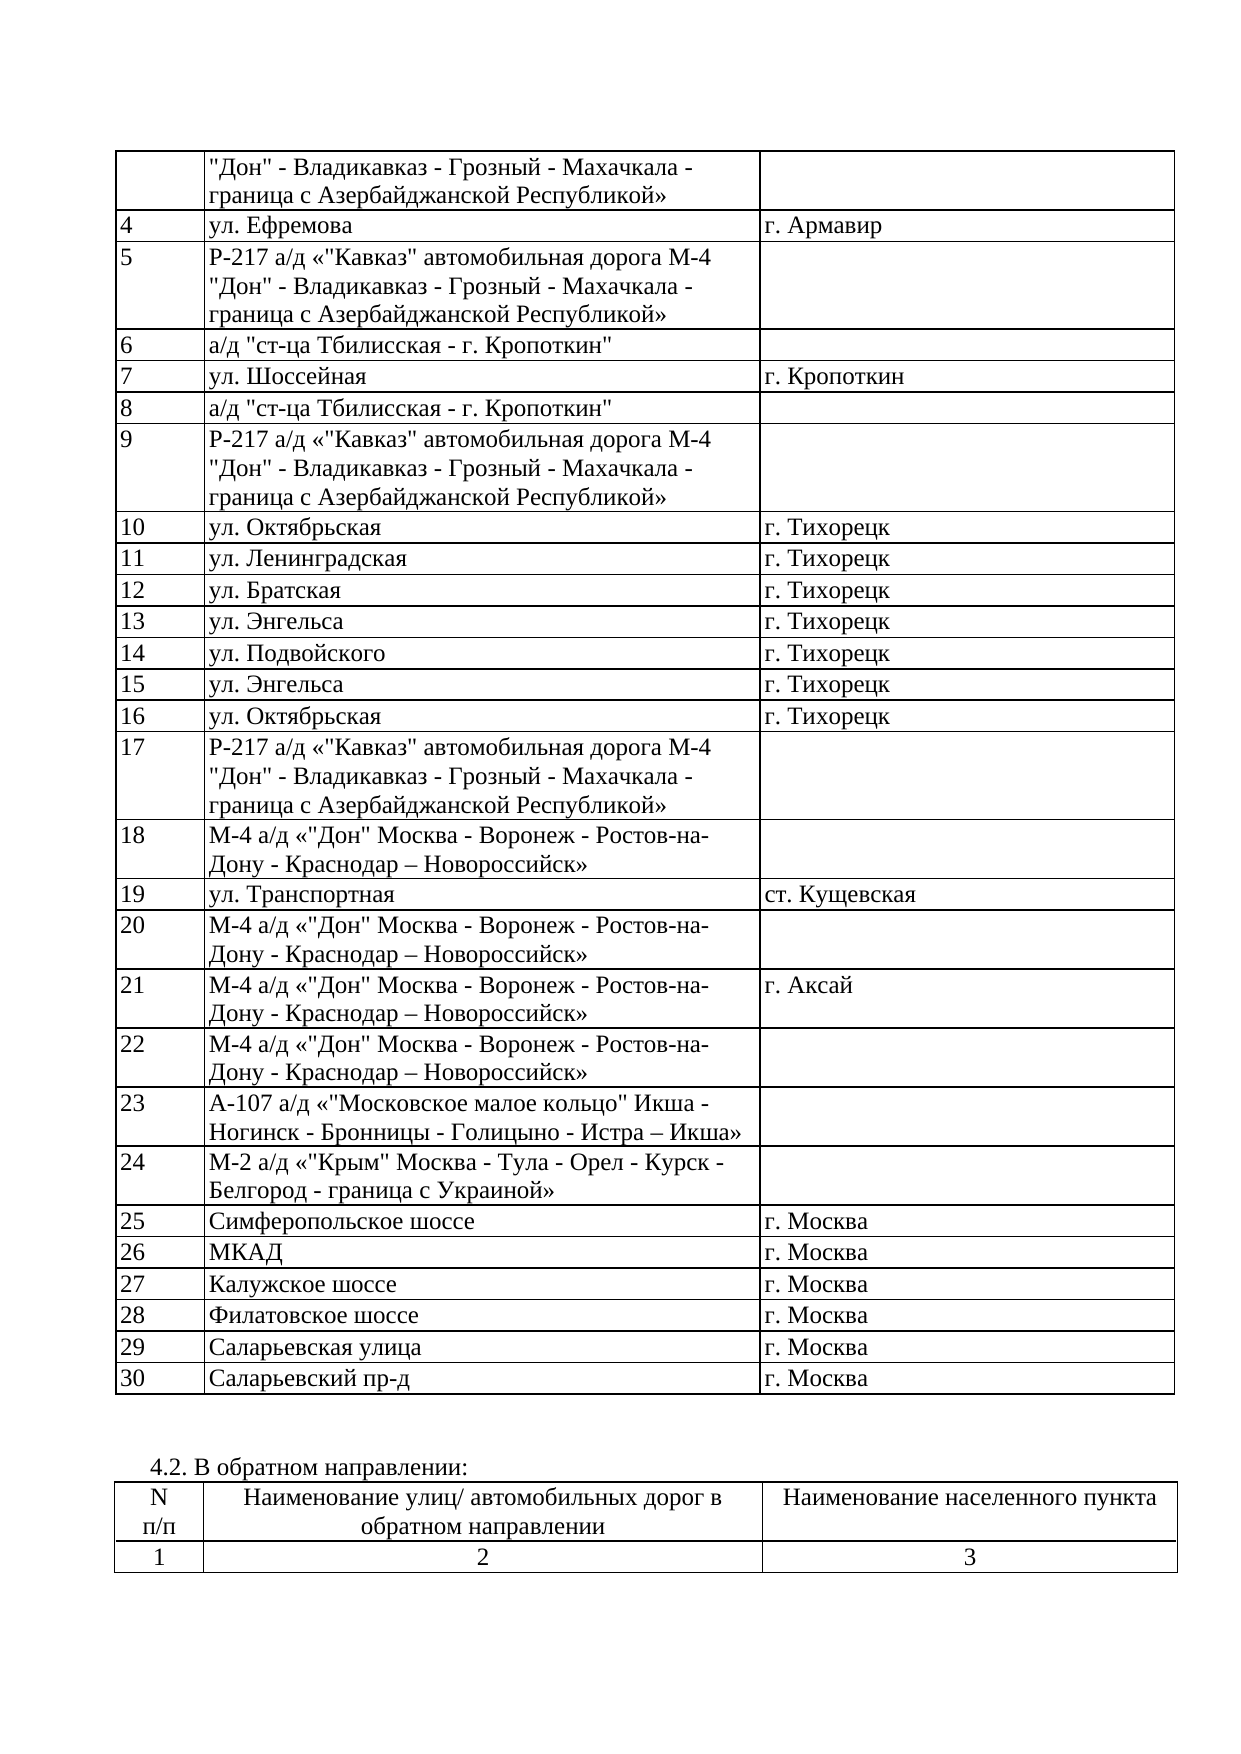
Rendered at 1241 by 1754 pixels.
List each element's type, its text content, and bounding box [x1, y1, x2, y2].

table_cell [761, 1147, 1174, 1204]
table_cell М-4 а/д «"Дон" Москва - Воронеж - Ростов-на- Дону - Краснодар – Новороссийск» [205, 1029, 759, 1086]
table_cell 28 [117, 1300, 204, 1330]
table_cell Калужское шоссе [205, 1269, 759, 1299]
table_cell [761, 393, 1174, 423]
table_cell Симферопольское шоссе [205, 1206, 759, 1236]
table_cell 4 [117, 211, 204, 241]
table_cell 29 [117, 1332, 204, 1362]
table_cell М-4 а/д «"Дон" Москва - Воронеж - Ростов-на- Дону - Краснодар – Новороссийск» [205, 820, 759, 878]
table_cell Р-217 а/д «"Кавказ" автомобильная дорога М-4 "Дон" - Владикавказ - Грозный - Махачкала - граница с Азербайджанской Республикой» [205, 242, 759, 328]
table_cell 3 [117, 152, 204, 209]
table_header Наименование улиц/ автомобильных дорог в обратном направлении [204, 1483, 762, 1540]
table_cell [761, 424, 1174, 511]
table_cell 13 [117, 607, 204, 636]
table_cell ул. Шоссейная [205, 361, 759, 391]
table_cell [761, 820, 1174, 878]
table_cell 24 [117, 1147, 204, 1204]
table_cell М-4 а/д «"Дон" Москва - Воронеж - Ростов-на- Дону - Краснодар – Новороссийск» [205, 970, 759, 1027]
table_cell А-107 а/д «"Московское малое кольцо" Икша - Ногинск - Бронницы - Голицыно - Истра – Икша» [205, 1088, 759, 1145]
table_cell 3 [763, 1540, 1177, 1571]
table_cell 15 [117, 670, 204, 699]
table_cell 17 [117, 732, 204, 818]
table_cell 6 [117, 330, 204, 360]
table_cell 22 [117, 1029, 204, 1086]
table_cell [761, 152, 1174, 209]
table_cell 21 [117, 970, 204, 1027]
table_cell 26 [117, 1237, 204, 1267]
table_cell г. Москва [761, 1332, 1174, 1362]
table_cell ул. Октябрьская [205, 512, 759, 542]
table_cell Р-217 а/д «"Кавказ" автомобильная дорога М-4 "Дон" - Владикавказ - Грозный - Махачкала - граница с Азербайджанской Республикой» [205, 732, 759, 818]
table_cell 16 [117, 701, 204, 731]
table_cell 9 [117, 424, 204, 511]
text 4.2. В обратном направлении: [150, 1452, 1090, 1481]
table_cell а/д "ст-ца Тбилисская - г. Кропоткин" [205, 330, 759, 360]
table_cell г. Тихорецк [761, 544, 1174, 573]
table_cell М-4 а/д «"Дон" Москва - Воронеж - Ростов-на- Дону - Краснодар – Новороссийск» [205, 911, 759, 968]
table_cell ул. Ленинградская [205, 544, 759, 573]
table_cell 19 [117, 879, 204, 909]
table_cell г. Москва [761, 1363, 1174, 1393]
table_cell 18 [117, 820, 204, 878]
table_cell 25 [117, 1206, 204, 1236]
table_cell г. Тихорецк [761, 638, 1174, 668]
table_cell ул. Ефремова [205, 211, 759, 241]
table_cell Саларьевская улица [205, 1332, 759, 1362]
table_cell а/д "ст-ца Тбилисская - г. Кропоткин" [205, 393, 759, 423]
table_cell 14 [117, 638, 204, 668]
table_cell ул. Энгельса [205, 670, 759, 699]
table_cell [761, 330, 1174, 360]
table_cell 11 [117, 544, 204, 573]
table_cell 1 [115, 1541, 203, 1571]
table_cell г. Тихорецк [761, 575, 1174, 605]
table_cell г. Тихорецк [761, 607, 1174, 636]
table_cell 5 [117, 242, 204, 328]
table_cell г. Москва [761, 1237, 1174, 1267]
table_cell 10 [117, 512, 204, 542]
table_cell 27 [117, 1269, 204, 1299]
table_cell [761, 1029, 1174, 1086]
table_cell ул. Братская [205, 575, 759, 605]
table_cell [761, 242, 1174, 328]
table_cell Р-217 а/д «"Кавказ" автомобильная дорога М-4 "Дон" - Владикавказ - Грозный - Махачкала - граница с Азербайджанской Республикой» [205, 424, 759, 511]
table_cell г. Тихорецк [761, 701, 1174, 731]
table_cell г. Аксай [761, 970, 1174, 1027]
table_cell 23 [117, 1088, 204, 1145]
table_cell 30 [117, 1363, 204, 1393]
table_header Наименование населенного пункта [763, 1483, 1177, 1540]
table_cell [761, 1088, 1174, 1145]
table_cell [761, 732, 1174, 818]
table_cell г. Москва [761, 1206, 1174, 1236]
table_cell 12 [117, 575, 204, 605]
table_cell г. Армавир [761, 211, 1174, 241]
table_cell МКАД [205, 1237, 759, 1267]
table_cell г. Тихорецк [761, 512, 1174, 542]
table_cell г. Кропоткин [761, 361, 1174, 391]
table_cell Саларьевский пр-д [205, 1363, 759, 1393]
table_cell [761, 911, 1174, 968]
table_cell 20 [117, 911, 204, 968]
table_cell ст. Кущевская [761, 879, 1174, 909]
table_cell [205, 152, 759, 209]
table_cell г. Москва [761, 1269, 1174, 1299]
table_cell ул. Подвойского [205, 638, 759, 668]
table_cell ул. Октябрьская [205, 701, 759, 731]
table_cell 8 [117, 393, 204, 423]
table_header N п/п [115, 1483, 203, 1540]
table_cell М-2 а/д «"Крым" Москва - Тула - Орел - Курск - Белгород - граница с Украиной» [205, 1147, 759, 1204]
table_cell 7 [117, 361, 204, 391]
table_cell 2 [204, 1542, 762, 1571]
table_cell г. Тихорецк [761, 670, 1174, 699]
table_cell ул. Энгельса [205, 607, 759, 636]
table_cell г. Москва [761, 1300, 1174, 1330]
table_cell Филатовское шоссе [205, 1300, 759, 1330]
table_cell ул. Транспортная [205, 879, 759, 909]
